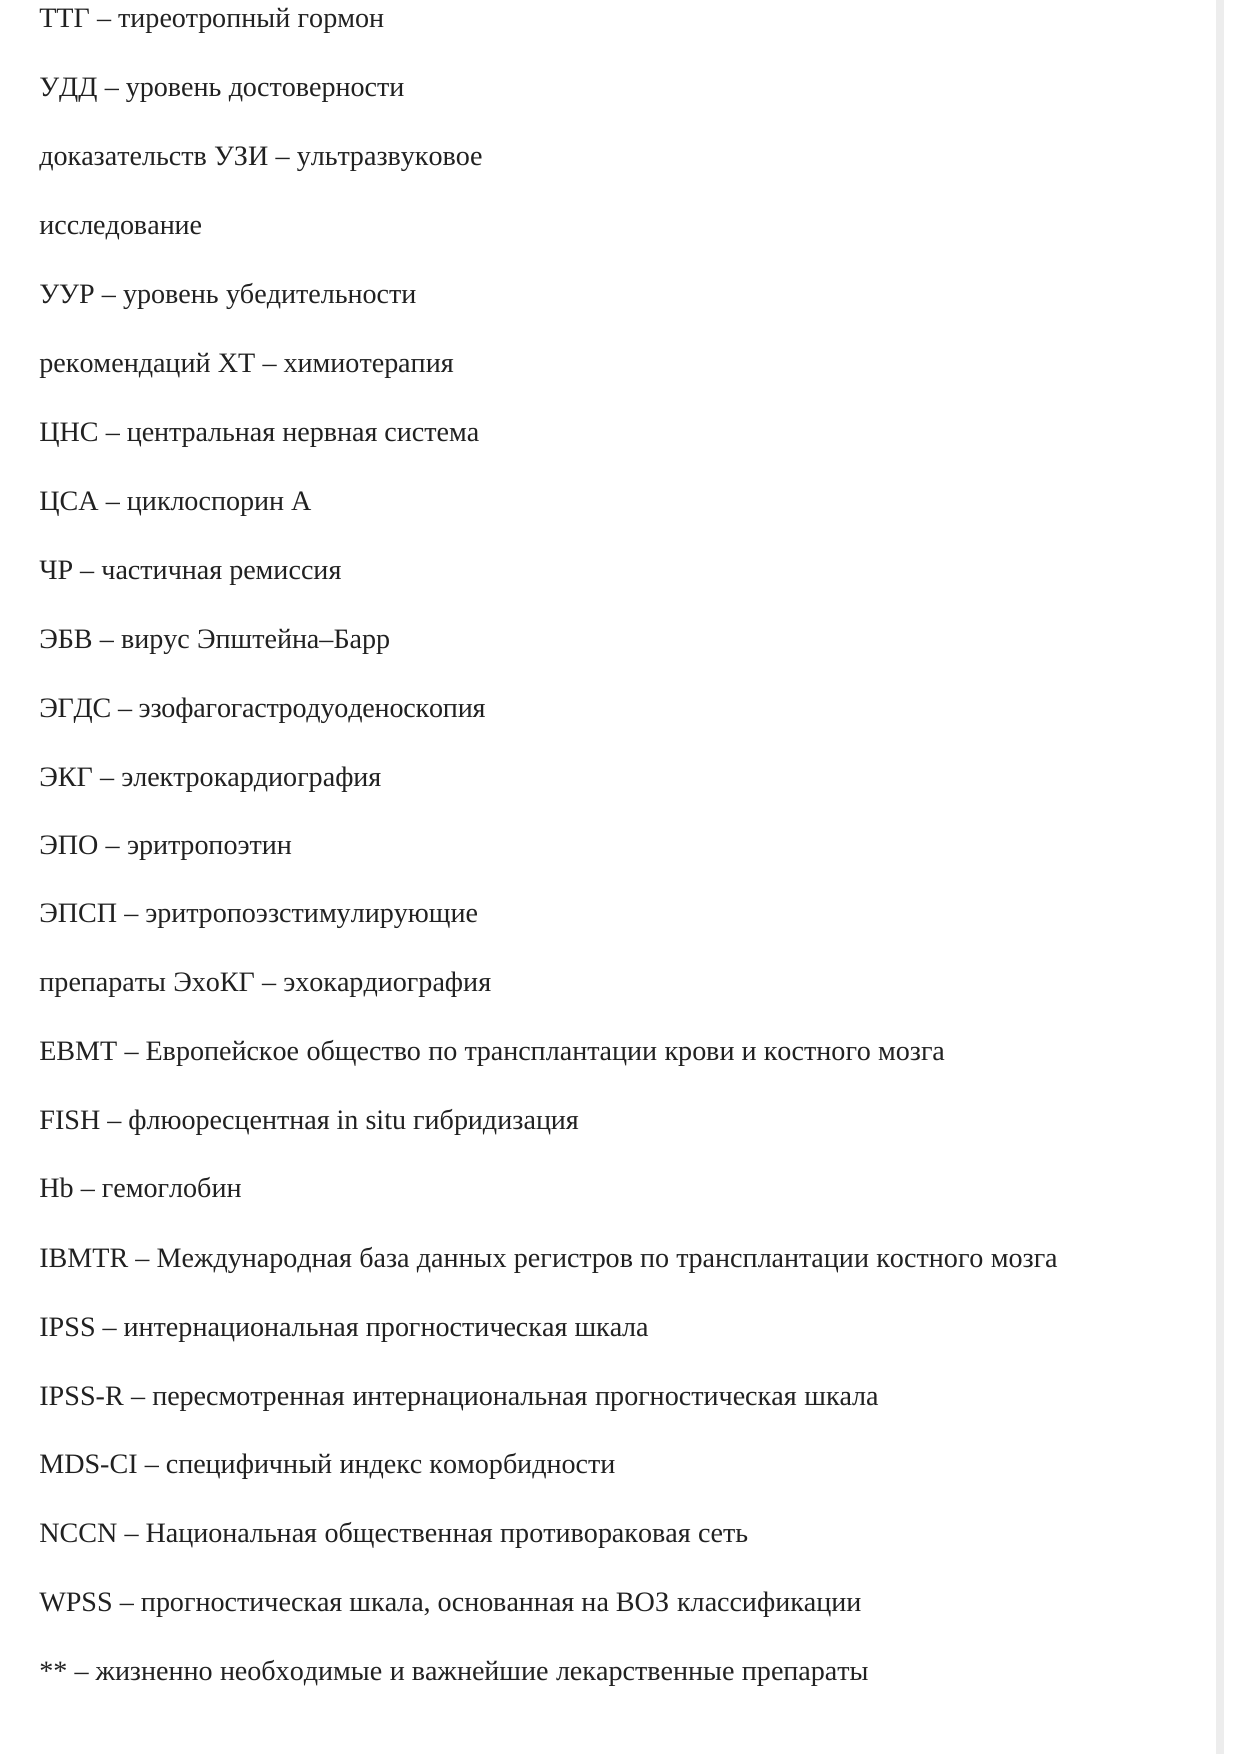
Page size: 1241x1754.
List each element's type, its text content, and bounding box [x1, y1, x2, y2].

text NCCN – Национальная общественная противораковая сеть [39, 1516, 1213, 1548]
text ЦНС – центральная нервная система ЦСА – циклоспорин А [39, 415, 483, 516]
text ** – жизненно необходимые и важнейшие лекарственные препараты [39, 1654, 1213, 1686]
text ТТГ – тиреотропный гормон [39, 1, 1213, 34]
text УУР – уровень убедительности рекомендаций ХТ – химиотерапия [39, 277, 594, 378]
text ЭГДС – эзофагогастродуоденоскопия ЭКГ – электрокардиография [39, 691, 488, 792]
text ЭПО – эритропоэтин [39, 829, 1213, 861]
text WPSS – прогностическая шкала, основанная на ВОЗ классификации [39, 1585, 1213, 1617]
text ЧР – частичная ремиссия ЭБВ – вирус Эпштейна–Барр [39, 553, 394, 654]
text IBMTR – Международная база данных регистров по трансплантации костного мозга IPSS – интернациональная прогностическая шкала [39, 1241, 1096, 1342]
text Нb – гемоглобин [39, 1172, 1213, 1204]
text ЭПСП – эритропоэзстимулирующие препараты ЭхоКГ – эхокардиография [39, 896, 612, 998]
text УДД – уровень достоверности доказательств УЗИ – ультразвуковое исследование [39, 70, 577, 241]
text IPSS-R – пересмотренная интернациональная прогностическая шкала MDS-CI – специфичный индекс коморбидности [39, 1378, 880, 1480]
text EBMT – Европейское общество по трансплантации крови и костного мозга FISH – флюоресцентная in situ гибридизация [39, 1034, 986, 1136]
